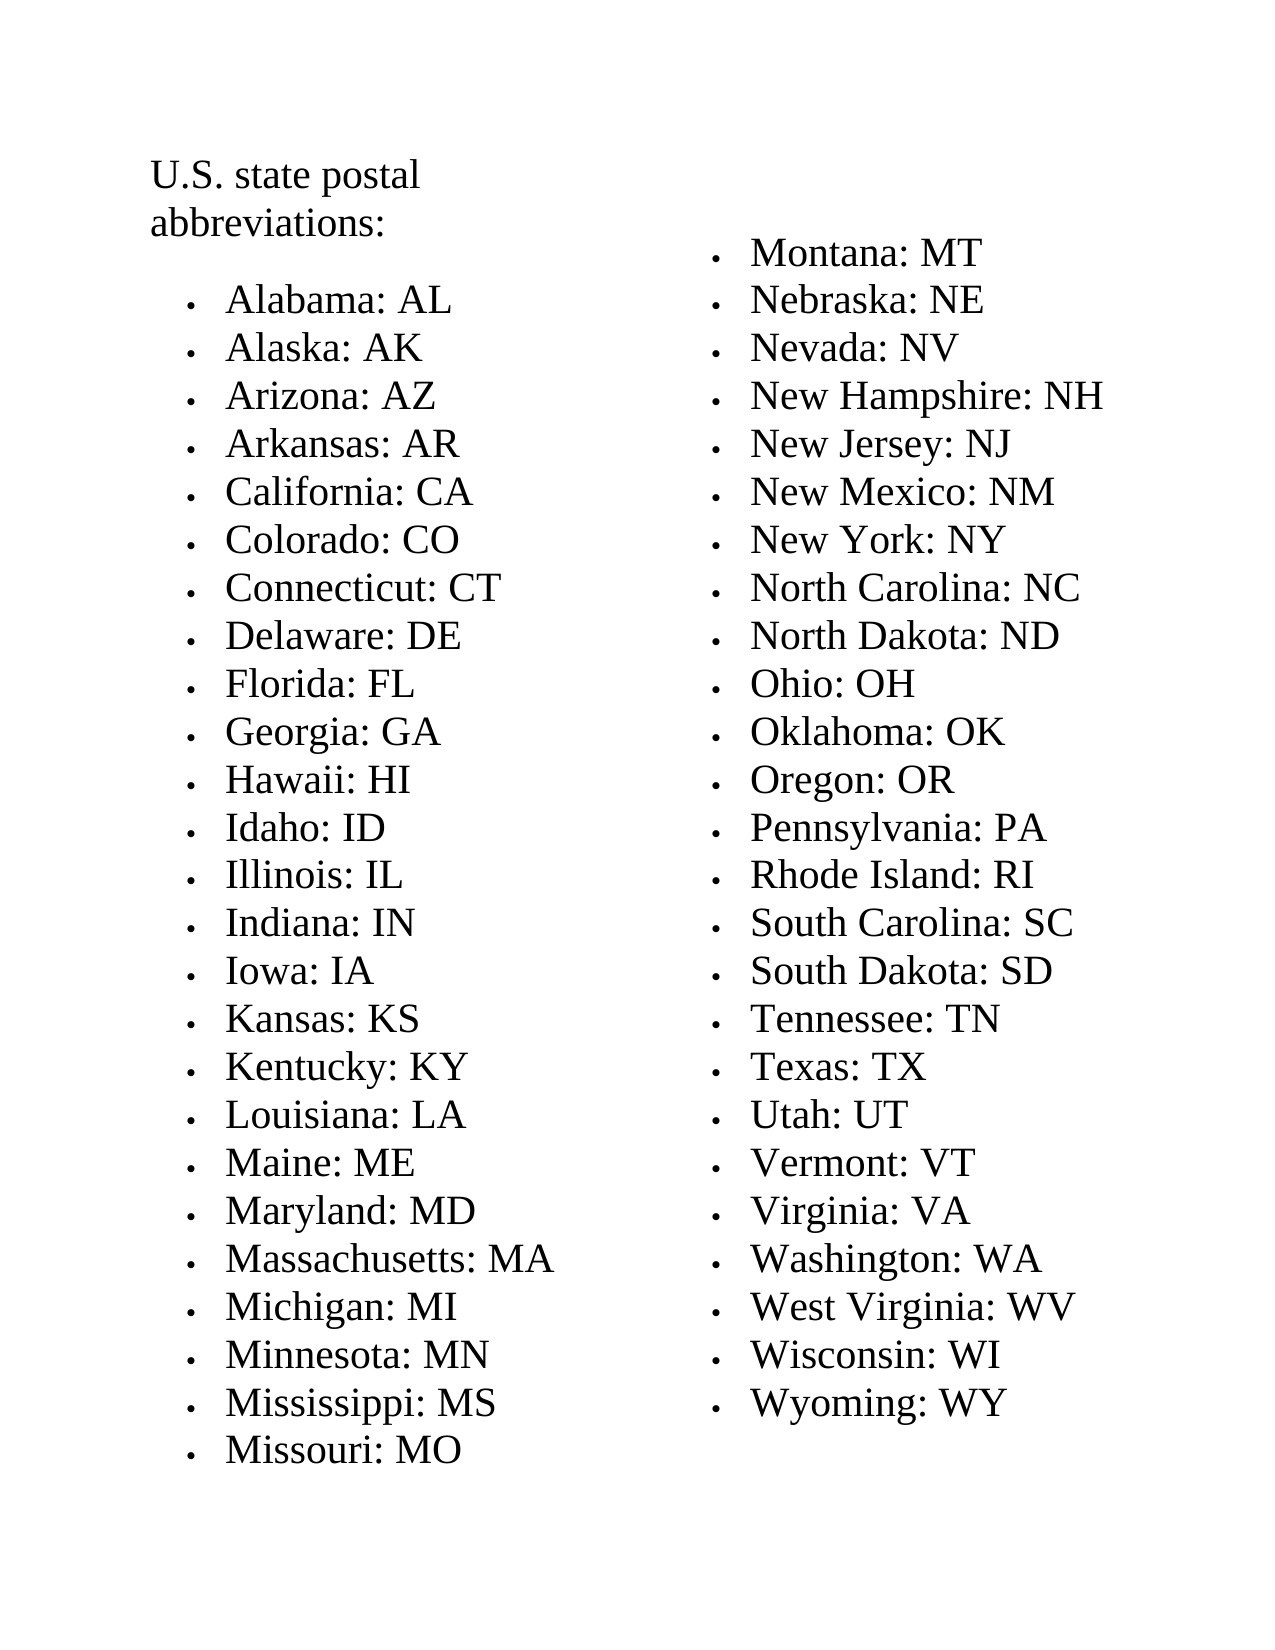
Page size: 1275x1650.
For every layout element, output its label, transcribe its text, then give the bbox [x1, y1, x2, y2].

list New Hampshire: NH [712, 371, 1125, 419]
list Wyoming: WY [712, 1377, 1125, 1425]
list Montana: MT [712, 227, 1125, 275]
list Tennessee: TN [712, 994, 1125, 1042]
list Vermont: VT [712, 1137, 1125, 1185]
list Pennsylvania: PA [712, 802, 1125, 850]
list Kentucky: KY [187, 1042, 600, 1089]
list Washington: WA [712, 1233, 1125, 1281]
list Arkansas: AR [187, 419, 600, 467]
text U.S. state postal abbreviations: [150, 150, 600, 246]
list Utah: UT [712, 1089, 1125, 1137]
list New Mexico: NM [712, 467, 1125, 514]
list South Dakota: SD [712, 946, 1125, 994]
list Oklahoma: OK [712, 706, 1125, 754]
list Rhode Island: RI [712, 850, 1125, 898]
list North Dakota: ND [712, 610, 1125, 658]
list Nebraska: NE [712, 275, 1125, 323]
list Minnesota: MN [187, 1329, 600, 1377]
list Idaho: ID [187, 802, 600, 850]
list Wisconsin: WI [712, 1329, 1125, 1377]
list South Carolina: SC [712, 898, 1125, 946]
list Kansas: KS [187, 994, 600, 1042]
list Texas: TX [712, 1042, 1125, 1089]
list North Carolina: NC [712, 562, 1125, 610]
list Illinois: IL [187, 850, 600, 898]
list Florida: FL [187, 658, 600, 706]
list New Jersey: NJ [712, 419, 1125, 467]
list Iowa: IA [187, 946, 600, 994]
list Georgia: GA [187, 706, 600, 754]
list Connecticut: CT [187, 562, 600, 610]
list Louisiana: LA [187, 1089, 600, 1137]
list California: CA [187, 467, 600, 514]
list Maine: ME [187, 1137, 600, 1185]
list Indiana: IN [187, 898, 600, 946]
list Arizona: AZ [187, 371, 600, 419]
list Missouri: MO [187, 1425, 600, 1473]
list Delaware: DE [187, 610, 600, 658]
list West Virginia: WV [712, 1281, 1125, 1329]
list Ohio: OH [712, 658, 1125, 706]
list Colorado: CO [187, 514, 600, 562]
list Massachusetts: MA [187, 1233, 600, 1281]
list New York: NY [712, 514, 1125, 562]
list Nevada: NV [712, 323, 1125, 371]
list Michigan: MI [187, 1281, 600, 1329]
list Virginia: VA [712, 1185, 1125, 1233]
list Oregon: OR [712, 754, 1125, 802]
list Mississippi: MS [187, 1377, 600, 1425]
list Hawaii: HI [187, 754, 600, 802]
list Maryland: MD [187, 1185, 600, 1233]
list Alaska: AK [187, 323, 600, 371]
list Alabama: AL [187, 275, 600, 323]
